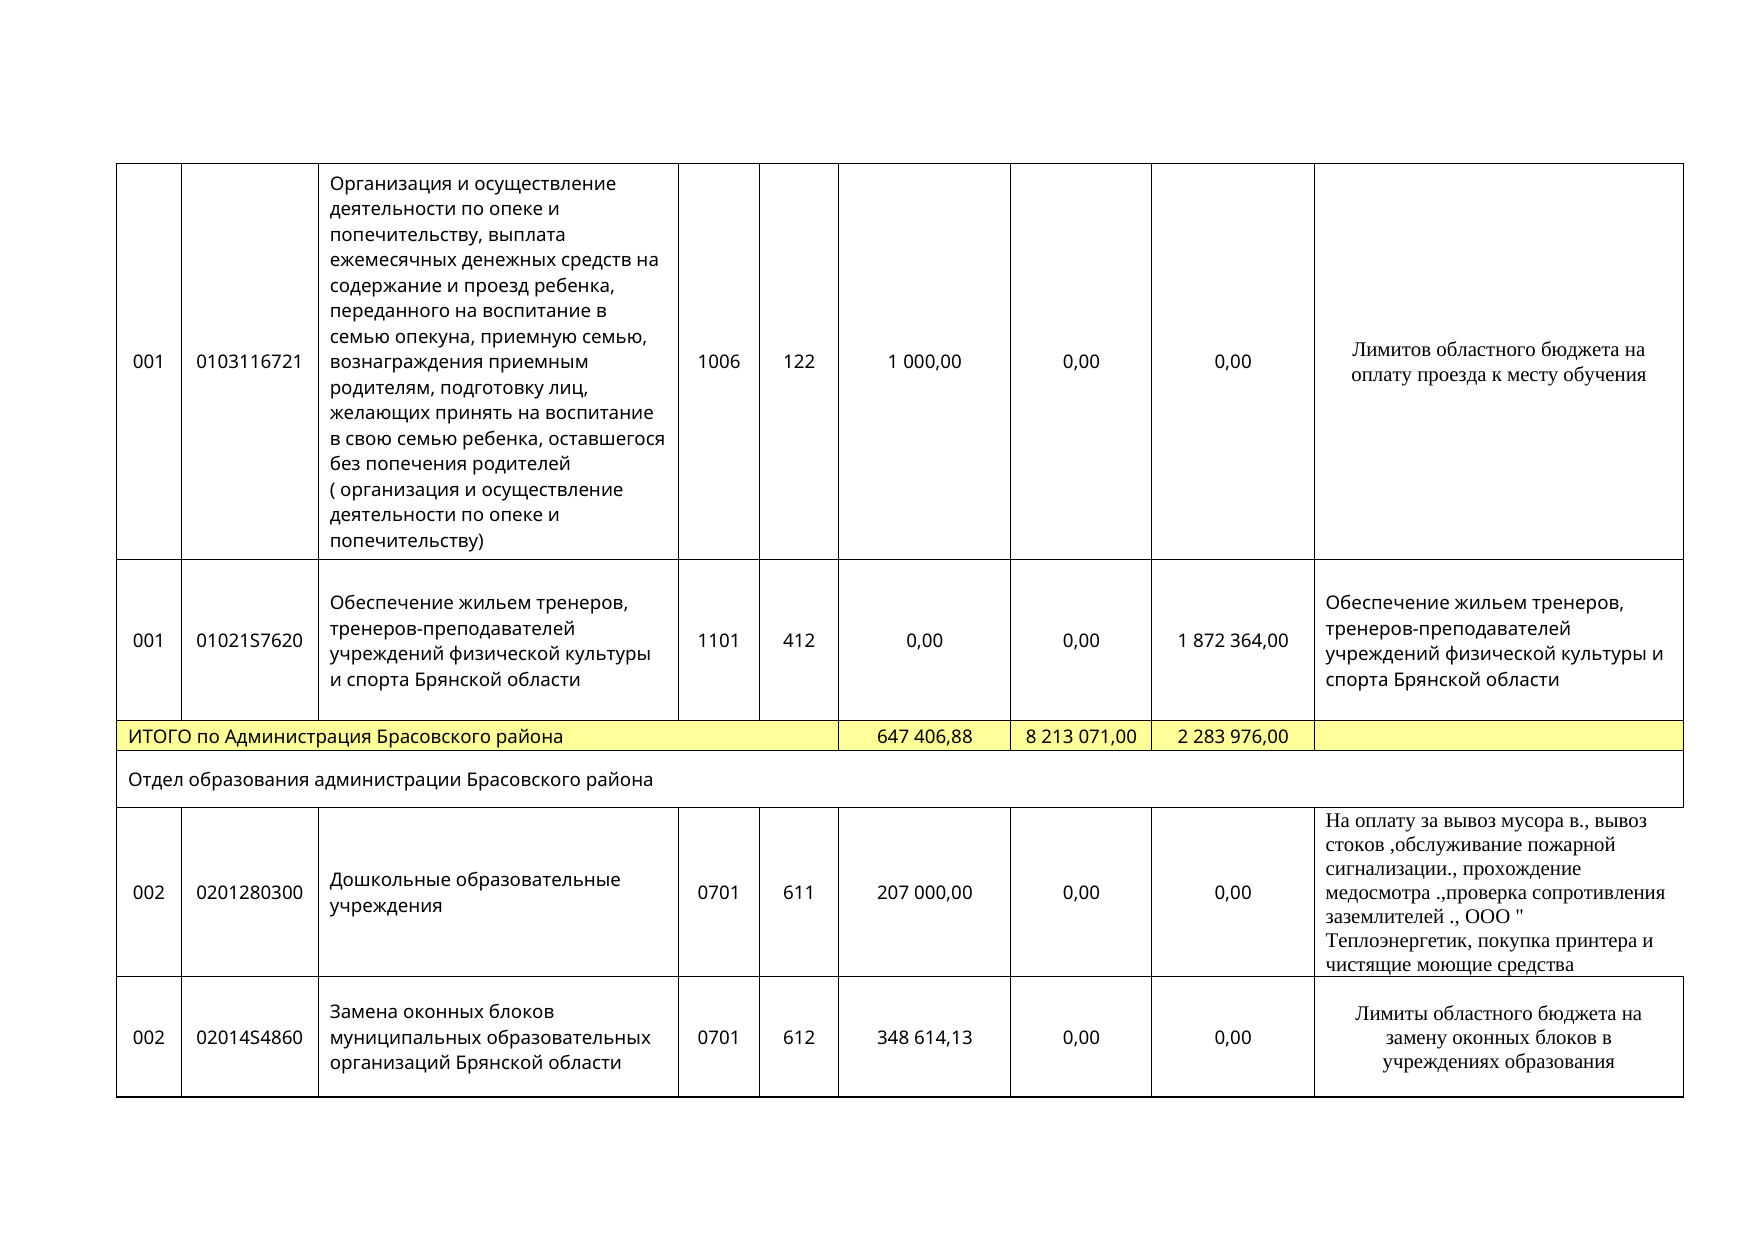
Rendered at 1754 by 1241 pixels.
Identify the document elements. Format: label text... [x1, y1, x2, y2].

table_cell 01021S7620 [182, 560, 318, 720]
table_cell На оплату за вывоз мусора в., вывоз стоков ,обслуживание пожарной сигнализации., прохождение медосмотра .,проверка сопротивления заземлителей ., ООО " Теплоэнергетик, покупка принтера и чистящие моющие средства [1315, 808, 1683, 976]
table_cell 612 [760, 977, 838, 1096]
table_cell 001 [117, 560, 181, 720]
table_cell 0701 [679, 808, 759, 976]
table_cell 647 406,88 [839, 721, 1010, 750]
table_cell 8 213 071,00 [1011, 721, 1151, 750]
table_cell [319, 164, 678, 559]
table_cell Замена оконных блоков муниципальных образовательных организаций Брянской области [319, 977, 678, 1096]
table_cell 611 [760, 808, 838, 976]
table_cell 0,00 [1152, 977, 1314, 1096]
table_cell 0701 [679, 977, 759, 1096]
table_cell Лимитов областного бюджета на оплату проезда к месту обучения [1315, 164, 1683, 559]
table_cell [1315, 721, 1683, 750]
table_cell 002 [117, 808, 181, 976]
table_cell 122 [760, 164, 838, 559]
table_cell Дошкольные образовательные учреждения [319, 808, 678, 976]
table_cell 207 000,00 [839, 808, 1010, 976]
table_cell 001 [117, 164, 181, 559]
table_cell 348 614,13 [839, 977, 1010, 1096]
table_cell 2 283 976,00 [1152, 721, 1314, 750]
table_cell Обеспечение жильем тренеров, тренеров-преподавателей учреждений физической культуры и спорта Брянской области [1315, 560, 1683, 720]
table_cell 1 872 364,00 [1152, 560, 1314, 720]
table_cell Обеспечение жильем тренеров, тренеров-преподавателей учреждений физической культуры и спорта Брянской области [319, 560, 678, 720]
table_cell 02014S4860 [182, 977, 318, 1096]
table_cell 0,00 [1152, 808, 1314, 976]
table_cell Лимиты областного бюджета на замену оконных блоков в учреждениях образования [1315, 977, 1683, 1096]
table_cell 0103116721 [182, 164, 318, 559]
table_cell 0,00 [1011, 977, 1151, 1096]
table_cell 0,00 [839, 560, 1010, 720]
table_cell 412 [760, 560, 838, 720]
table_cell 1 000,00 [839, 164, 1010, 559]
table_cell 1101 [679, 560, 759, 720]
table_cell ИТОГО по Администрация Брасовского района [117, 721, 838, 750]
table_cell Отдел образования администрации Брасовского района [117, 751, 1683, 807]
table_cell 0,00 [1011, 164, 1151, 559]
table_cell 1006 [679, 164, 759, 559]
table_cell 0,00 [1011, 808, 1151, 976]
table_cell 0201280300 [182, 808, 318, 976]
table_cell 0,00 [1011, 560, 1151, 720]
table_cell 002 [117, 977, 181, 1096]
table_cell 0,00 [1152, 164, 1314, 559]
